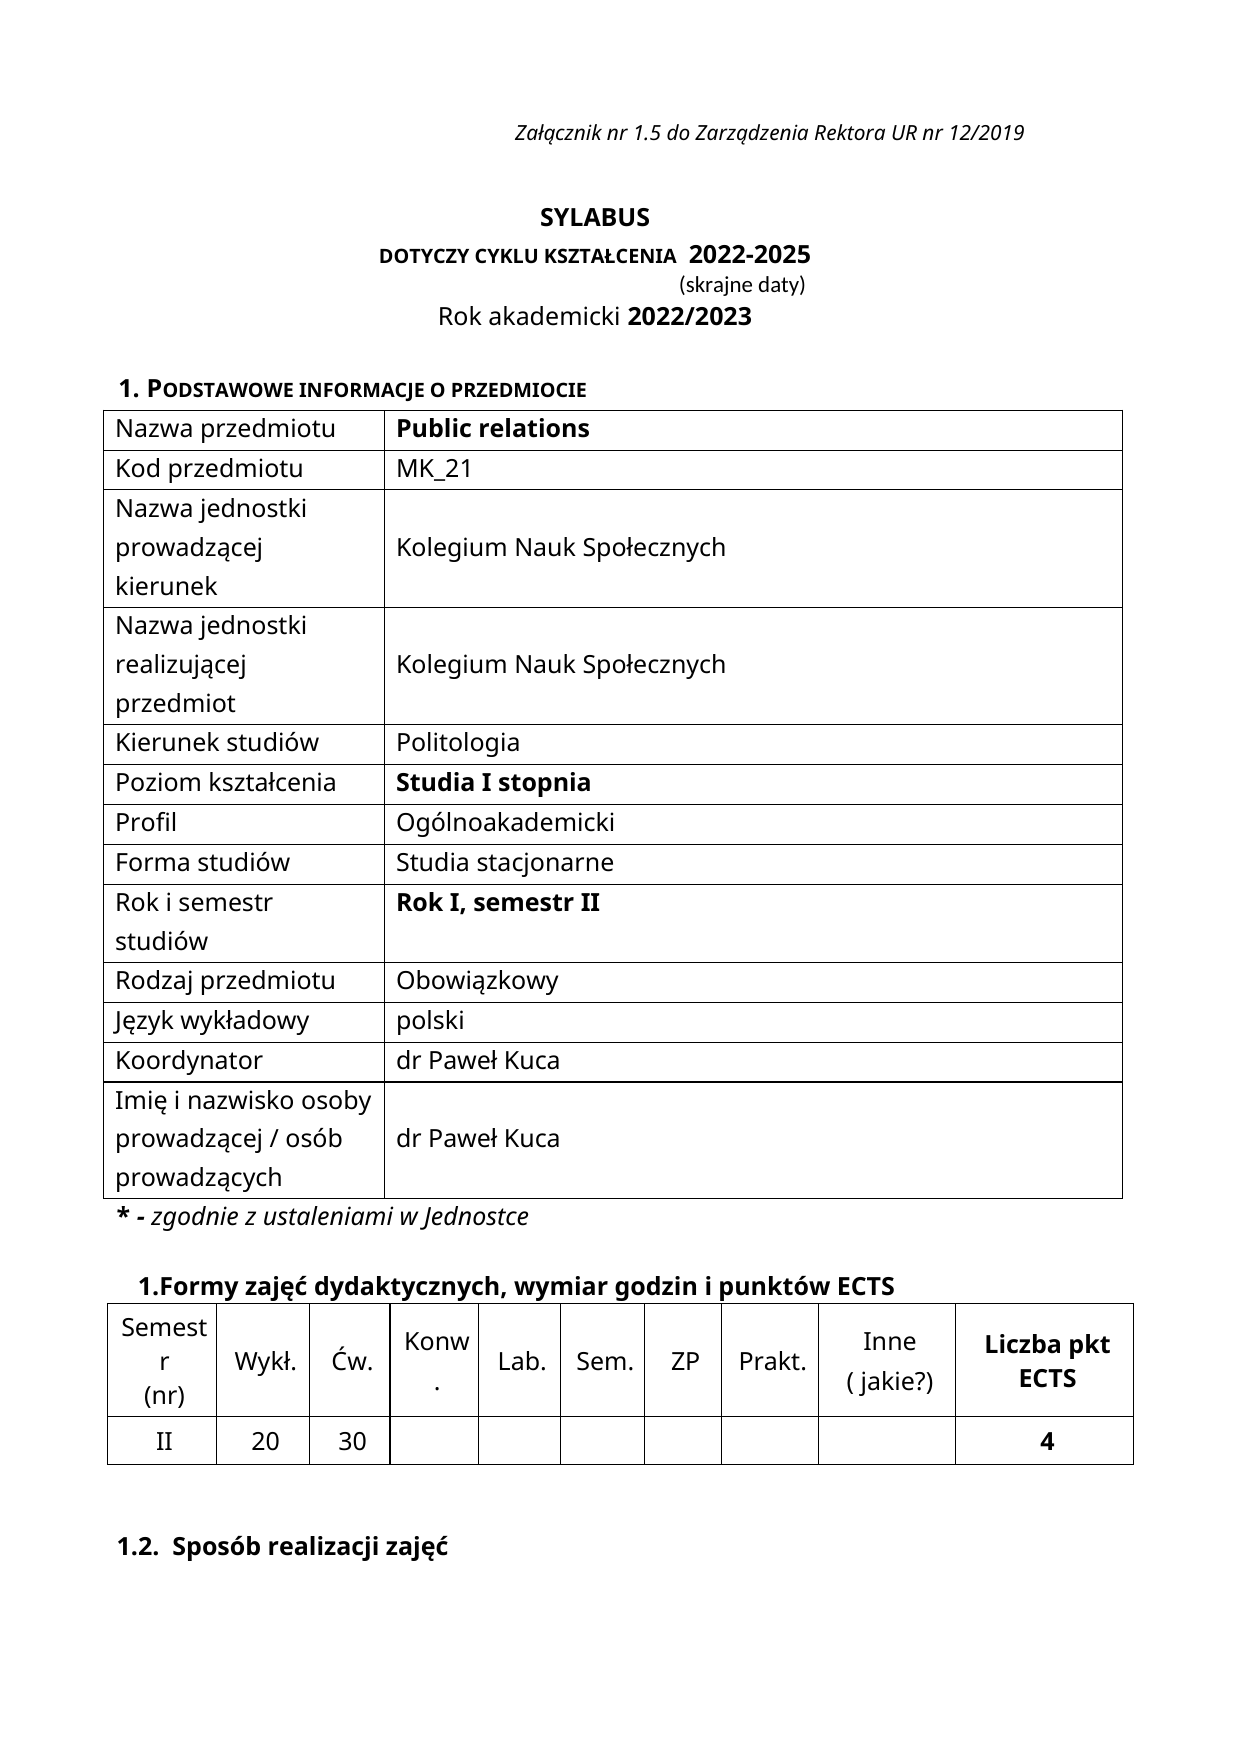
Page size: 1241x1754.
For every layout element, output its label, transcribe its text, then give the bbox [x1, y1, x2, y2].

text Załącznik nr 1.5 do Zarządzenia Rektora UR nr 12/2019 [118, 118, 1024, 147]
table_header Public relations [385, 411, 1122, 449]
table_cell Studia stacjonarne [385, 845, 1122, 883]
table_cell Rodzaj przedmiotu [104, 963, 384, 1002]
table_cell [645, 1417, 721, 1464]
text (skrajne daty) [118, 271, 1072, 298]
table_cell II [108, 1417, 216, 1464]
table_cell Ogólnoakademicki [385, 805, 1122, 843]
table_header Lab. [479, 1304, 560, 1416]
table_cell 4 [956, 1417, 1133, 1464]
table_cell [561, 1417, 644, 1464]
table_header Nazwa przedmiotu [104, 411, 384, 449]
table_cell [385, 1083, 1122, 1120]
table_cell Język wykładowy [104, 1003, 384, 1042]
table_cell [722, 1417, 818, 1464]
text SYLABUS [118, 199, 1072, 233]
table_cell [479, 1417, 560, 1464]
table_cell Nazwa jednostki realizującej przedmiot [104, 608, 384, 724]
subtitle 1. PODSTAWOWE INFORMACJE O PRZEDMIOCIE [118, 370, 1073, 404]
table_header Wykł. [217, 1304, 309, 1416]
text DOTYCZY CYKLU KSZTAŁCENIA 2022-2025 [118, 236, 1072, 271]
table_cell Profil [104, 805, 384, 843]
table_header ZP [645, 1304, 721, 1416]
table_cell Poziom kształcenia [104, 765, 384, 804]
table_header Semestr (nr) [108, 1304, 216, 1416]
table_cell prowadzącej / osób prowadzących [104, 1120, 384, 1197]
table_cell Kolegium Nauk Społecznych [385, 608, 1122, 724]
table_cell Politologia [385, 725, 1122, 764]
table_header Ćw. [310, 1304, 389, 1416]
table_cell Nazwa jednostki prowadzącej kierunek [104, 490, 384, 607]
table_cell dr Paweł Kuca [385, 1120, 1122, 1197]
table_cell polski [385, 1003, 1122, 1042]
table_header Sem. [561, 1304, 644, 1416]
table_header Liczba pkt ECTS [956, 1304, 1133, 1416]
table_cell Rok I, semestr II [385, 885, 1122, 962]
table_cell 20 [217, 1417, 309, 1464]
table_header Konw. [391, 1304, 478, 1416]
table_header Prakt. [722, 1304, 818, 1416]
table_cell dr Paweł Kuca [385, 1043, 1122, 1081]
table_cell [391, 1417, 478, 1464]
table_header Inne ( jakie?) [819, 1304, 955, 1416]
text 1.Formy zajęć dydaktycznych, wymiar godzin i punktów ECTS [138, 1268, 1073, 1302]
table_cell Kolegium Nauk Społecznych [385, 490, 1122, 607]
table_cell Kod przedmiotu [104, 451, 384, 489]
table_cell Forma studiów [104, 845, 384, 883]
table_cell Koordynator [104, 1043, 384, 1081]
table_cell [819, 1417, 955, 1464]
table_cell Studia I stopnia [385, 765, 1122, 804]
text 1.2. Sposób realizacji zajęć [116, 1529, 1073, 1563]
text Rok akademicki 2022/2023 [118, 298, 1072, 333]
table_cell Imię i nazwisko osoby [104, 1083, 384, 1120]
table_cell MK_21 [385, 451, 1122, 489]
table_cell 30 [310, 1417, 389, 1464]
table_cell Kierunek studiów [104, 725, 384, 764]
text * - zgodnie z ustaleniami w Jednostce [116, 1199, 1072, 1232]
table_cell Rok i semestr studiów [104, 885, 384, 962]
table_cell Obowiązkowy [385, 963, 1122, 1002]
